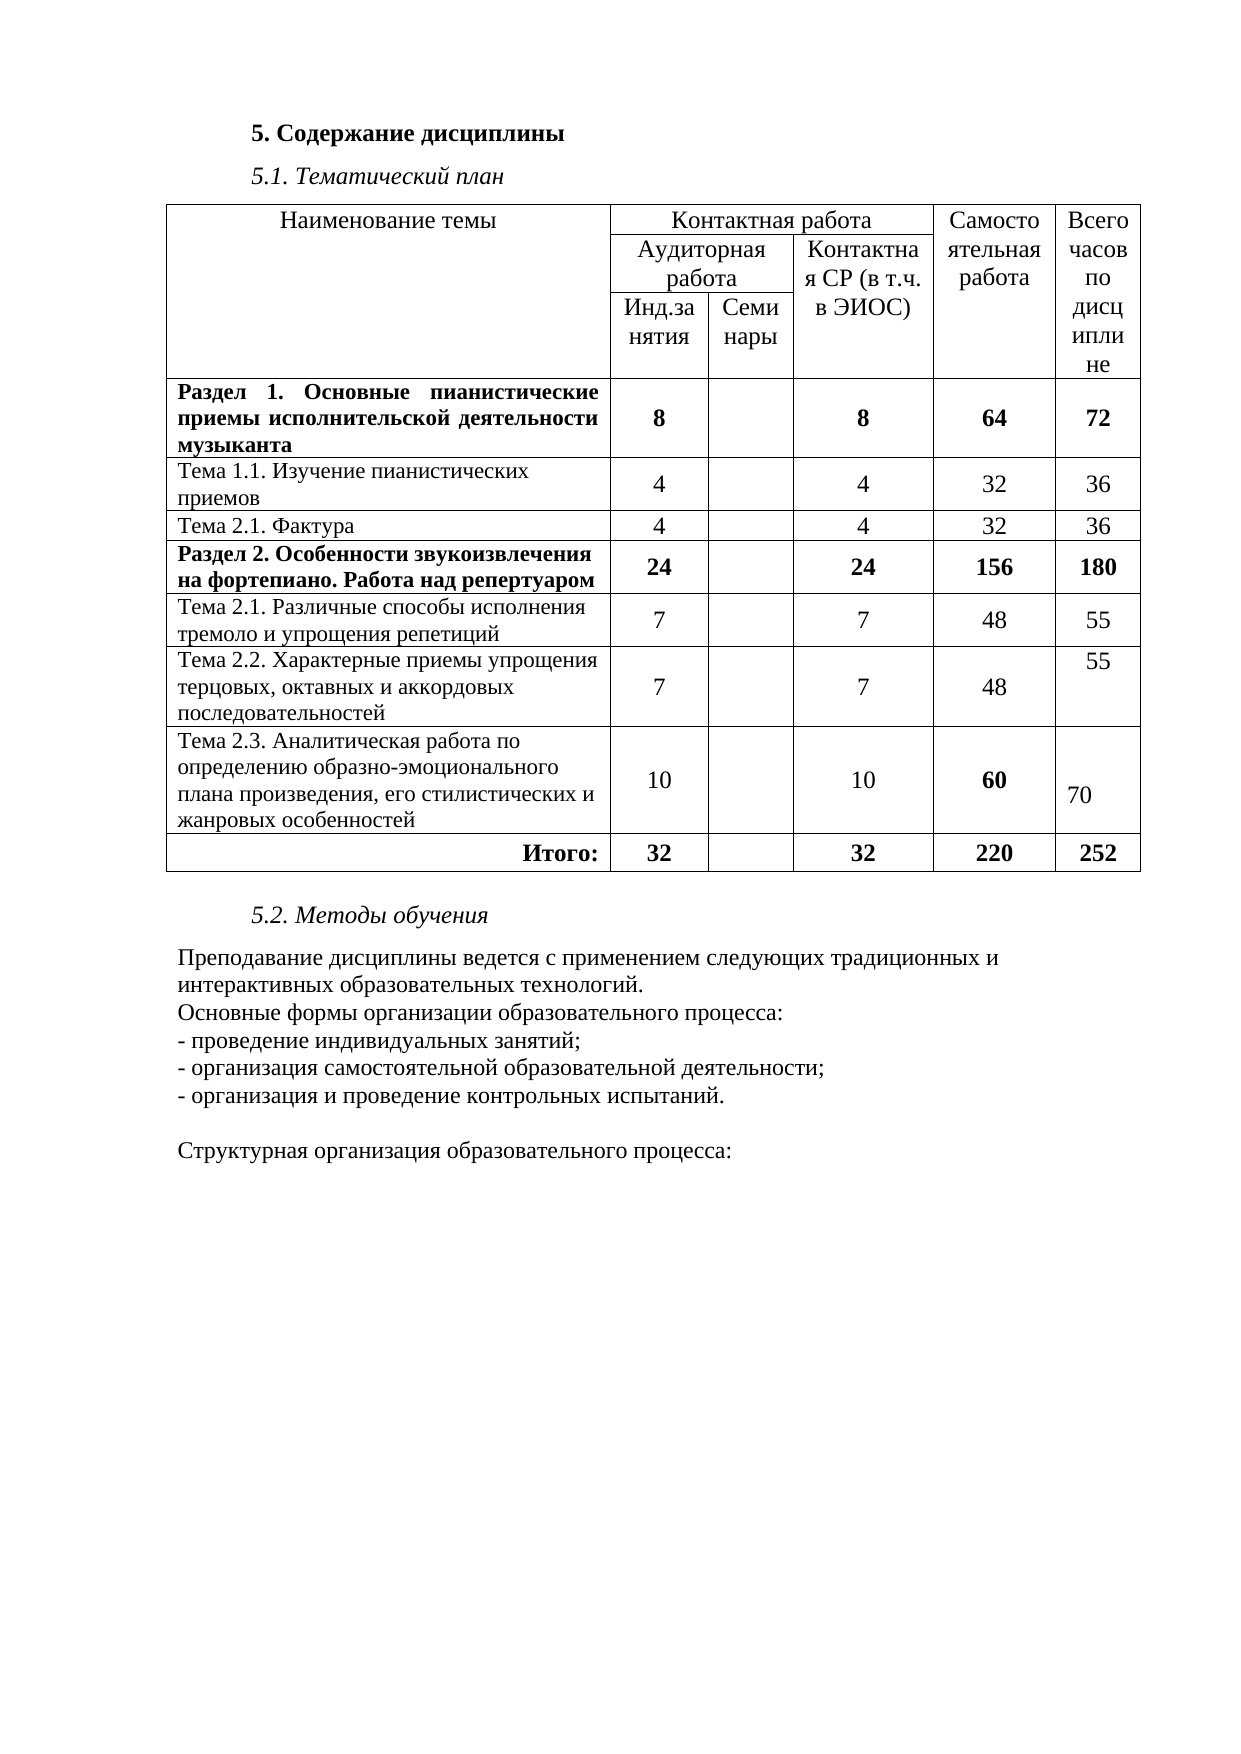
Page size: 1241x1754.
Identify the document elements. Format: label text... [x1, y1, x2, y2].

table_cell [709, 647, 793, 726]
text 5.1. Тематический план [177, 161, 1152, 190]
table_cell 7 [794, 647, 933, 726]
table_cell [709, 727, 793, 833]
table_cell [709, 458, 793, 510]
table_cell 32 [934, 458, 1055, 510]
table_cell [709, 511, 793, 539]
table_cell Раздел 1. Основные пианистические приемы исполнительской деятельности музыканта [167, 379, 610, 457]
table_cell 4 [794, 511, 933, 539]
table_cell Инд.занятия [611, 293, 708, 377]
table_cell 10 [611, 727, 708, 833]
text - проведение индивидуальных занятий; [177, 1026, 1152, 1053]
table_cell Контактная СР (в т.ч. в ЭИОС) [794, 235, 933, 377]
table_cell Тема 2.1. Различные способы исполнения тремоло и упрощения репетиций [167, 594, 610, 646]
table_cell 70 [1056, 727, 1140, 833]
text Структурная организация образовательного процесса: [177, 1136, 1152, 1164]
table_cell 55 [1056, 594, 1140, 646]
table_cell 36 [1056, 458, 1140, 510]
table_cell 7 [611, 594, 708, 646]
table_cell 4 [611, 458, 708, 510]
text - организация и проведение контрольных испытаний. [177, 1081, 1152, 1108]
text 5.2. Методы обучения [177, 900, 1152, 928]
table_cell Раздел 2. Особенности звукоизвлечения на фортепиано. Работа над репертуаром [167, 541, 610, 593]
table_cell 180 [1056, 541, 1140, 593]
table_cell [709, 594, 793, 646]
table_header Всего часов по дисциплине [1056, 205, 1140, 377]
table_cell 4 [611, 511, 708, 539]
table_cell 36 [1056, 511, 1140, 539]
table_cell 156 [934, 541, 1055, 593]
text 5. Содержание дисциплины [177, 118, 1152, 147]
table_cell Семинары [709, 293, 793, 377]
table_cell Тема 2.3. Аналитическая работа по определению образно-эмоционального плана произведения, его стилистических и жанровых особенностей [167, 727, 610, 833]
text Преподавание дисциплины ведется с применением следующих традиционных и интерактивных образовательных технологий. [177, 943, 1152, 998]
table_cell 8 [794, 379, 933, 457]
table_cell 7 [611, 647, 708, 726]
text Основные формы организации образовательного процесса: [177, 998, 1152, 1026]
table_cell 32 [794, 834, 933, 871]
table_cell [709, 834, 793, 871]
table_cell 7 [794, 594, 933, 646]
table_cell [709, 379, 793, 457]
table_cell 10 [794, 727, 933, 833]
table_cell 64 [934, 379, 1055, 457]
table_cell Аудиторная работа [611, 235, 793, 292]
table_cell 8 [611, 379, 708, 457]
table_cell 24 [794, 541, 933, 593]
table_header Наименование темы [167, 205, 610, 377]
table_cell 48 [934, 647, 1055, 726]
table_cell 60 [934, 727, 1055, 833]
table_cell Тема 2.1. Фактура [167, 511, 610, 539]
table_cell Тема 1.1. Изучение пианистических приемов [167, 458, 610, 510]
table_cell 24 [611, 541, 708, 593]
table_header Самостоятельная работа [934, 205, 1055, 377]
text - организация самостоятельной образовательной деятельности; [177, 1053, 1152, 1081]
table_cell 220 [934, 834, 1055, 871]
table_cell 252 [1056, 834, 1140, 871]
table_cell 48 [934, 594, 1055, 646]
table_cell Итого: [167, 834, 610, 871]
table_cell 72 [1056, 379, 1140, 457]
table_cell 4 [794, 458, 933, 510]
table_cell Тема 2.2. Характерные приемы упрощения терцовых, октавных и аккордовых последовательностей [167, 647, 610, 726]
table_cell 32 [934, 511, 1055, 539]
table_cell 55 [1056, 647, 1140, 726]
table_cell [709, 541, 793, 593]
table_cell 32 [611, 834, 708, 871]
table_header Контактная работа [611, 205, 933, 234]
